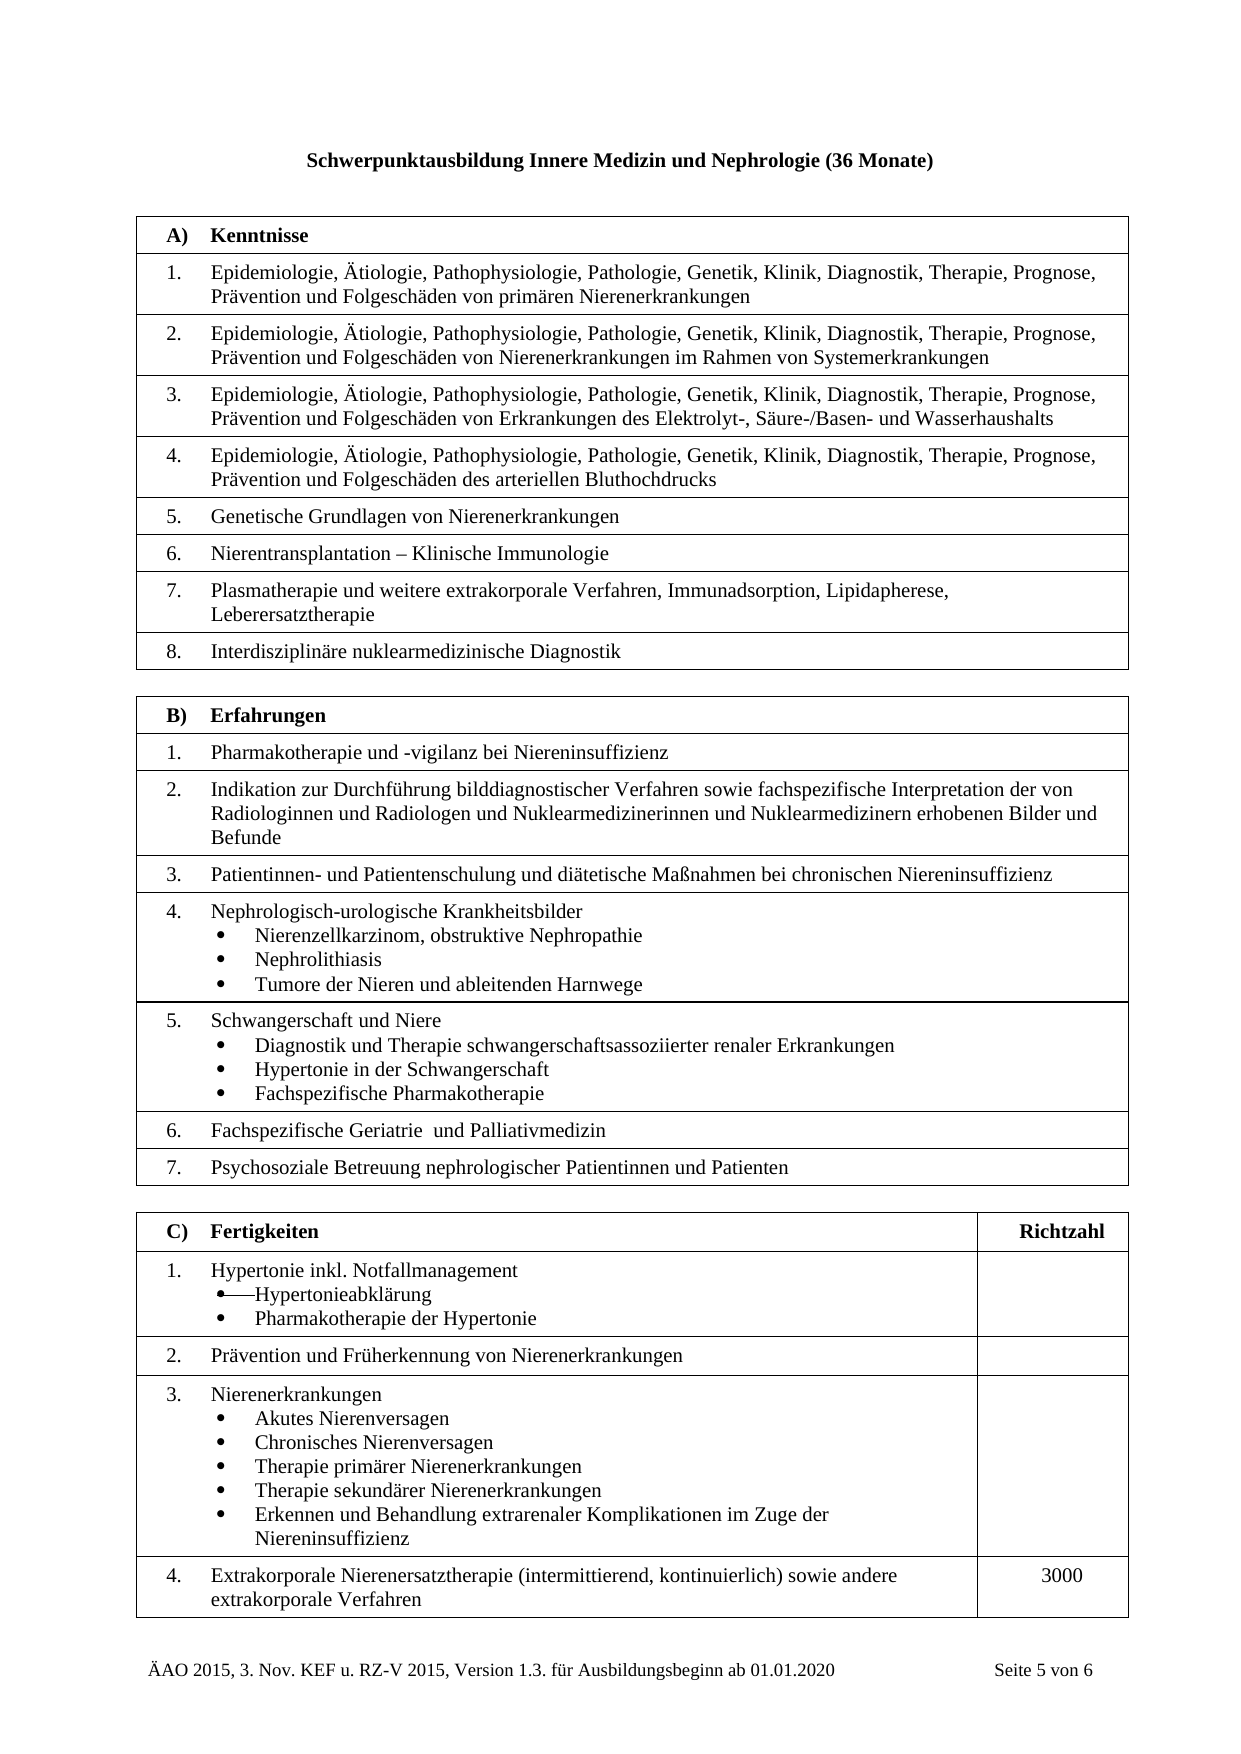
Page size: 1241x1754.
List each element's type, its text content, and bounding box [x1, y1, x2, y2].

table_cell Epidemiologie, Ätiologie, Pathophysiologie, Pathologie, Genetik, Klinik, Diagnostik, Therapie, Prognose, Prävention und Folgeschäden des arteriellen Bluthochdrucks [137, 437, 1128, 497]
table_header C) Fertigkeiten [137, 1213, 977, 1251]
table_cell Schwangerschaft und Niere Diagnostik und Therapie schwangerschaftsassoziierter renaler Erkrankungen Hypertonie in der Schwangerschaft Fachspezifische Pharmakotherapie [137, 1003, 1128, 1111]
table_cell Hypertonie inkl. Notfallmanagement Hypertonieabklärung Pharmakotherapie der Hypertonie [137, 1252, 977, 1336]
table_cell Indikation zur Durchführung bilddiagnostischer Verfahren sowie fachspezifische Interpretation der von Radiologinnen und Radiologen und Nuklearmedizinerinnen und Nuklearmedizinern erhobenen Bilder und Befunde [137, 771, 1128, 855]
table_cell 3000 [978, 1557, 1128, 1617]
table_cell Psychosoziale Betreuung nephrologischer Patientinnen und Patienten [137, 1149, 1128, 1184]
table_cell Interdisziplinäre nuklearmedizinische Diagnostik [137, 633, 1128, 669]
table_header A) Kenntnisse [137, 217, 1128, 253]
table_cell Pharmakotherapie und -vigilanz bei Niereninsuffizienz [137, 734, 1128, 770]
table_cell Epidemiologie, Ätiologie, Pathophysiologie, Pathologie, Genetik, Klinik, Diagnostik, Therapie, Prognose, Prävention und Folgeschäden von primären Nierenerkrankungen [137, 254, 1128, 314]
table_cell Nephrologisch-urologische Krankheitsbilder Nierenzellkarzinom, obstruktive Nephropathie Nephrolithiasis Tumore der Nieren und ableitenden Harnwege [137, 893, 1128, 1001]
table_header B) Erfahrungen [137, 697, 1128, 733]
table_cell [978, 1252, 1128, 1336]
text Schwerpunktausbildung Innere Medizin und Nephrologie (36 Monate) [148, 148, 1093, 172]
table_cell Nierenerkrankungen Akutes Nierenversagen Chronisches Nierenversagen Therapie primärer Nierenerkrankungen Therapie sekundärer Nierenerkrankungen Erkennen und Behandlung extrarenaler Komplikationen im Zuge der Niereninsuffizienz [137, 1376, 977, 1556]
table_cell Epidemiologie, Ätiologie, Pathophysiologie, Pathologie, Genetik, Klinik, Diagnostik, Therapie, Prognose, Prävention und Folgeschäden von Erkrankungen des Elektrolyt-, Säure-/Basen- und Wasserhaushalts [137, 376, 1128, 436]
table_cell Plasmatherapie und weitere extrakorporale Verfahren, Immunadsorption, Lipidapherese, Leberersatztherapie [137, 572, 1128, 632]
table_cell Nierentransplantation – Klinische Immunologie [137, 535, 1128, 571]
table_cell Fachspezifische Geriatrie und Palliativmedizin [137, 1112, 1128, 1148]
table_cell Prävention und Früherkennung von Nierenerkrankungen [137, 1337, 977, 1374]
table_header Richtzahl [978, 1213, 1128, 1251]
table_cell [978, 1337, 1128, 1374]
table_cell Patientinnen- und Patientenschulung und diätetische Maßnahmen bei chronischen Niereninsuffizienz [137, 856, 1128, 892]
table_cell Extrakorporale Nierenersatztherapie (intermittierend, kontinuierlich) sowie andere extrakorporale Verfahren [137, 1557, 977, 1617]
table_cell Genetische Grundlagen von Nierenerkrankungen [137, 498, 1128, 534]
table_cell Epidemiologie, Ätiologie, Pathophysiologie, Pathologie, Genetik, Klinik, Diagnostik, Therapie, Prognose, Prävention und Folgeschäden von Nierenerkrankungen im Rahmen von Systemerkrankungen [137, 315, 1128, 375]
table_cell [978, 1376, 1128, 1556]
